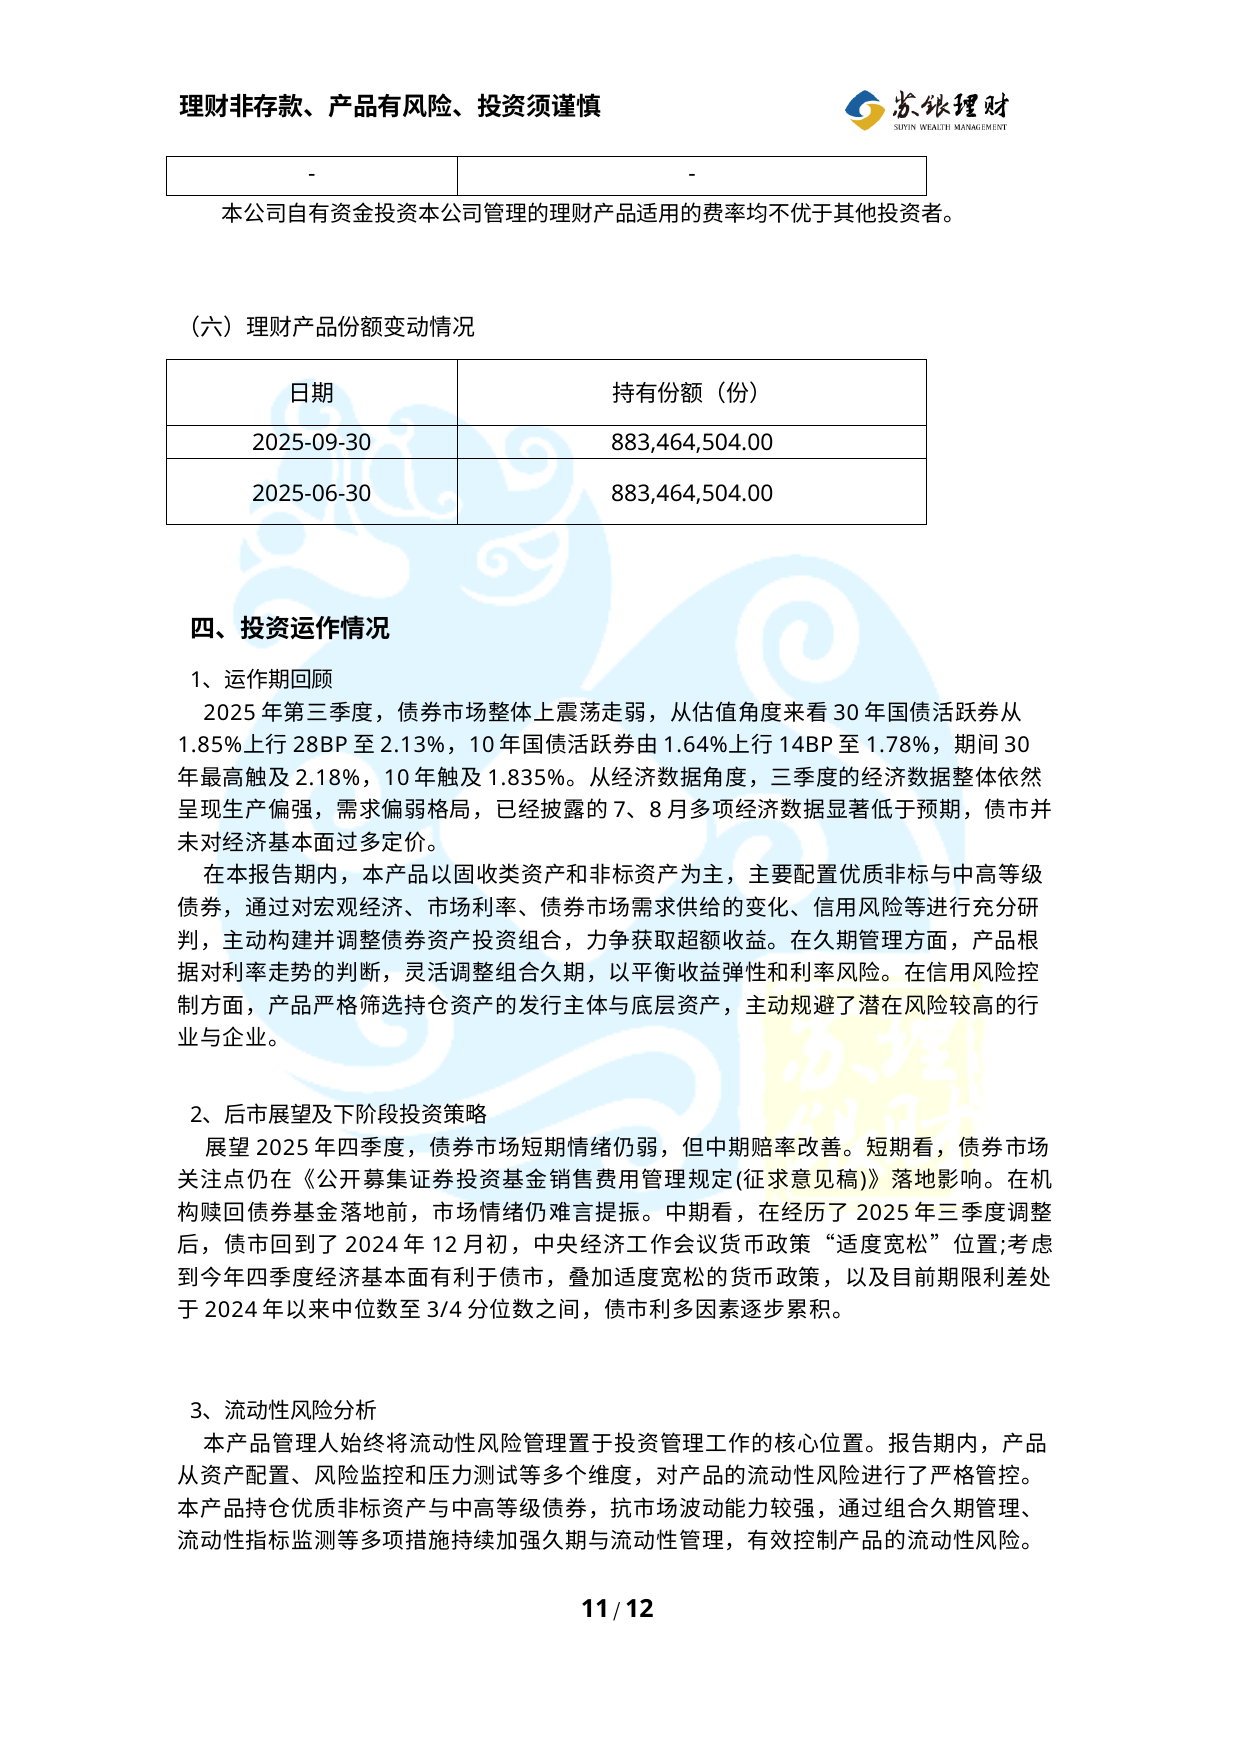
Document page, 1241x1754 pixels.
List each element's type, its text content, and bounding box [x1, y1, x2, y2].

subtitle 2、后市展望及下阶段投资策略 [190, 1097, 1053, 1129]
text 2025年第三季度，债券市场整体上震荡走弱，从估值角度来看30年国债活跃券从1.85%上行28BP至2.13%，10年国债活跃券由1.64%上行14BP至1.78%，期间30年最高触及2.18%，10年触及1.835%。从经济数据角度，三季度的经济数据整体依然呈现生产偏强，需求偏弱格局，已经披露的7、8月多项经济数据显著低于预期，债市并未对经济基本面过多定价。 在本报告期内，本产品以固收类资产和非标资产为主，主要配置优质非标与中高等级债券，通过对宏观经济、市场利率、债券市场需求供给的变化、信用风险等进行充分研判，主动构建并调整债券资产投资组合，力争获取超额收益。在久期管理方面，产品根据对利率走势的判断，灵活调整组合久期，以平衡收益弹性和利率风险。在信用风险控制方面，产品严格筛选持仓资产的发行主体与底层资产，主动规避了潜在风险较高的行业与企业。 [177, 695, 1053, 1052]
subtitle 3、流动性风险分析 [190, 1393, 1053, 1425]
text 本公司自有资金投资本公司管理的理财产品适用的费率均不优于其他投资者。 [177, 196, 1053, 228]
table_cell 883,464,504.00 [458, 426, 926, 458]
table_header 日期 [167, 360, 457, 424]
table_cell 2025-09-30 [167, 426, 457, 458]
subtitle 四、投资运作情况 [190, 594, 1053, 659]
table_header 持有份额（份） [458, 360, 926, 424]
table_cell 883,464,504.00 [458, 459, 926, 524]
text （六）理财产品份额变动情况 [177, 293, 1053, 358]
subtitle 1、运作期回顾 [190, 662, 1053, 695]
text 展望2025年四季度，债券市场短期情绪仍弱，但中期赔率改善。短期看，债券市场关注点仍在《公开募集证券投资基金销售费用管理规定(征求意见稿)》落地影响。在机构赎回债券基金落地前，市场情绪仍难言提振。中期看，在经历了2025年三季度调整后，债市回到了2024年12月初，中央经济工作会议货币政策“适度宽松”位置;考虑到今年四季度经济基本面有利于债市，叠加适度宽松的货币政策，以及目前期限利差处于2024年以来中位数至3/4分位数之间，债市利多因素逐步累积。 [177, 1129, 1053, 1324]
text 本产品管理人始终将流动性风险管理置于投资管理工作的核心位置。报告期内，产品从资产配置、风险监控和压力测试等多个维度，对产品的流动性风险进行了严格管控。本产品持仓优质非标资产与中高等级债券，抗市场波动能力较强，通过组合久期管理、流动性指标监测等多项措施持续加强久期与流动性管理，有效控制产品的流动性风险。 [177, 1425, 1053, 1555]
table_cell - [167, 157, 457, 195]
table_cell - [458, 157, 926, 195]
table_cell 2025-06-30 [167, 459, 457, 524]
picture [820, 72, 1039, 143]
